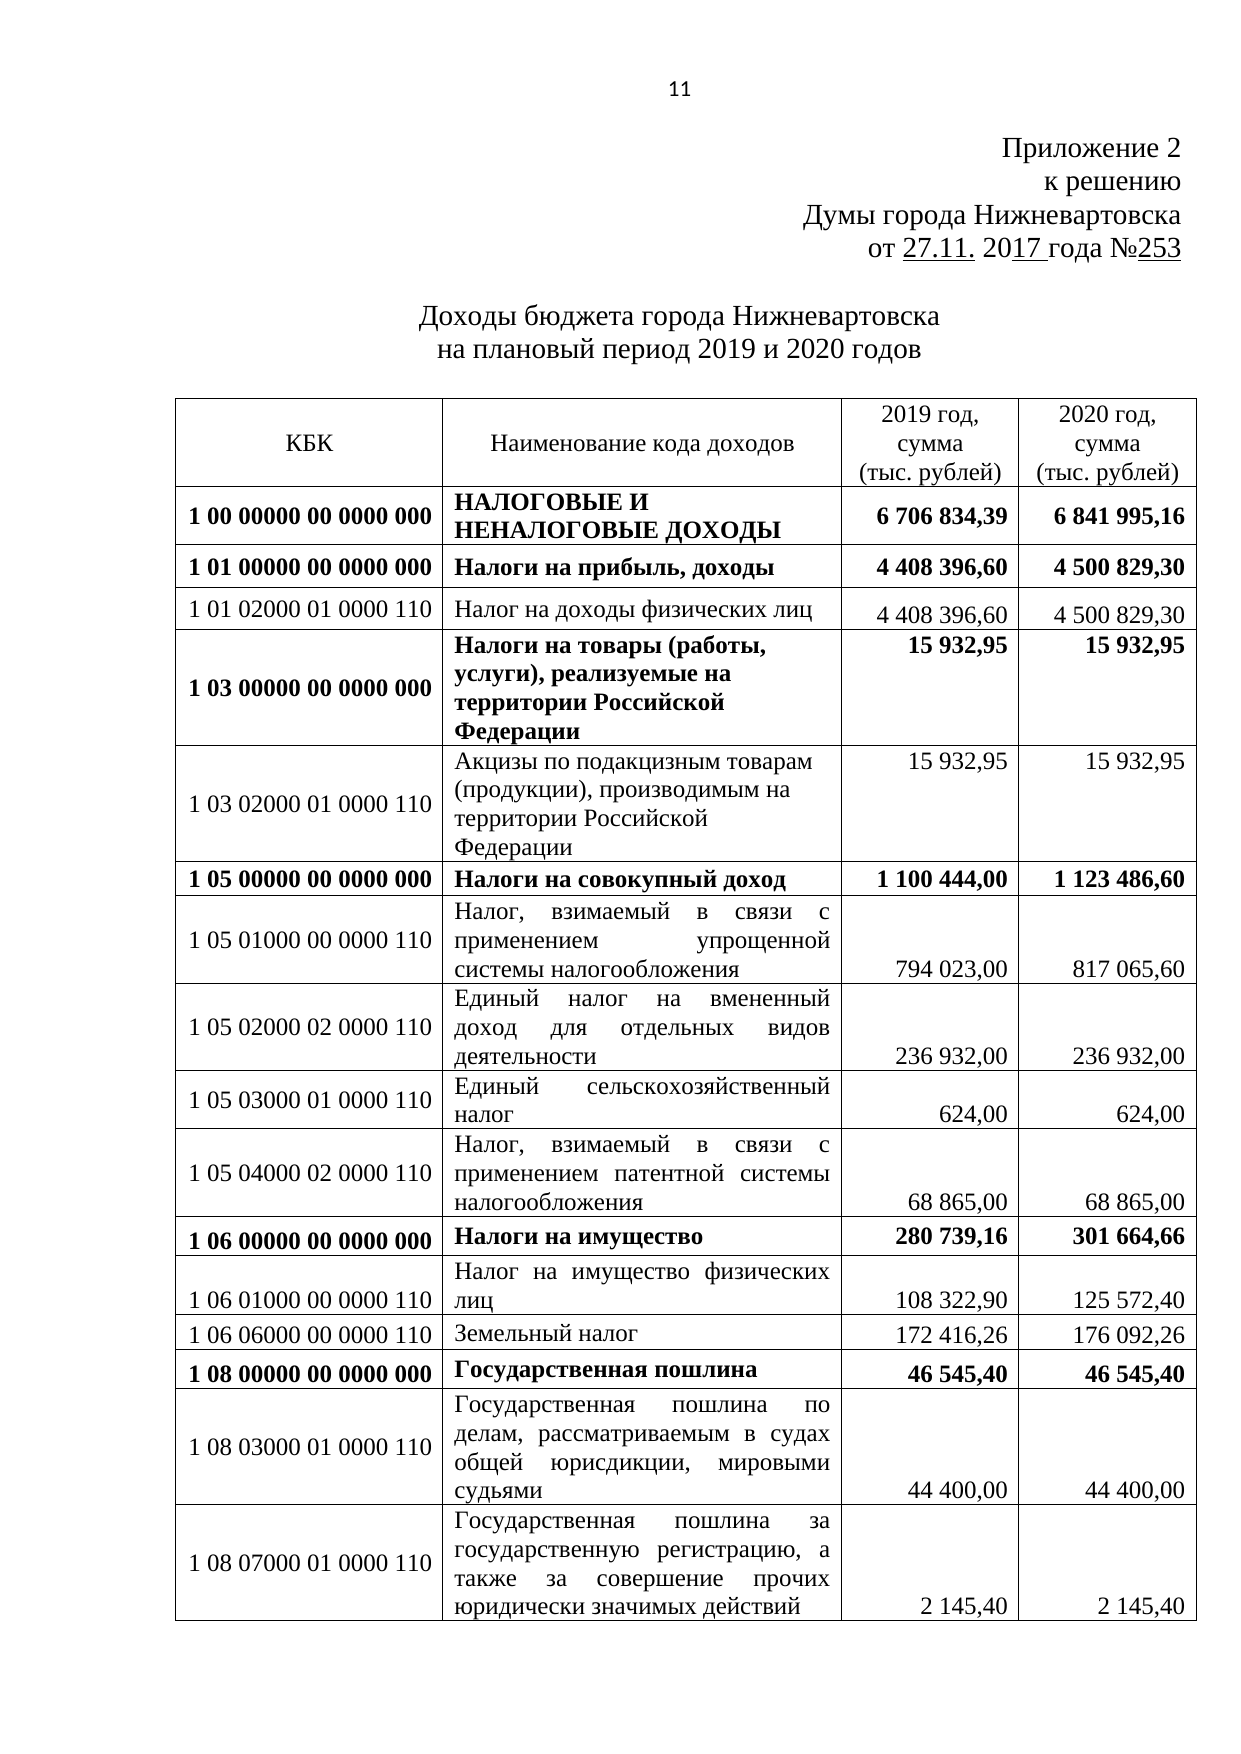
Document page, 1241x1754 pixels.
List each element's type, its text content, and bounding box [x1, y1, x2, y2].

table_cell 1 01 00000 00 0000 000 [176, 545, 442, 587]
table_cell 2 145,40 [842, 1505, 1018, 1620]
table_cell 624,00 [1019, 1071, 1196, 1128]
table_cell 68 865,00 [1019, 1129, 1196, 1216]
table_cell 108 322,90 [842, 1256, 1018, 1314]
table_cell 301 664,66 [1019, 1217, 1196, 1254]
table_cell 1 100 444,00 [842, 862, 1018, 895]
table_cell 1 05 02000 02 0000 110 [176, 984, 442, 1070]
table_cell 6 841 995,16 [1019, 487, 1196, 544]
table_cell 1 03 02000 01 0000 110 [176, 746, 442, 861]
text от 27.11. 2017 года №253 [177, 231, 1181, 264]
table_cell Единый сельскохозяйственный налог [443, 1071, 841, 1128]
table_cell 1 123 486,60 [1019, 862, 1196, 895]
table_cell 68 865,00 [842, 1129, 1018, 1216]
table_cell 125 572,40 [1019, 1256, 1196, 1314]
table_cell 4 408 396,60 [842, 545, 1018, 587]
table_cell 236 932,00 [1019, 984, 1196, 1070]
table_cell 1 08 00000 00 0000 000 [176, 1350, 442, 1388]
table_cell 817 065,60 [1019, 896, 1196, 982]
table_cell 1 06 00000 00 0000 000 [176, 1217, 442, 1254]
table_cell Налоги на товары (работы, услуги), реализуемые на территории Российской Федерации [443, 630, 841, 745]
table_cell 15 932,95 [1019, 630, 1196, 745]
table_cell 1 05 01000 00 0000 110 [176, 896, 442, 982]
table_cell 794 023,00 [842, 896, 1018, 982]
table_cell 1 00 00000 00 0000 000 [176, 487, 442, 544]
table_cell 280 739,16 [842, 1217, 1018, 1254]
table_cell Налог на имущество физических лиц [443, 1256, 841, 1314]
table_cell Налог, взимаемый в связи с применением патентной системы налогообложения [443, 1129, 841, 1216]
table_cell 176 092,26 [1019, 1315, 1196, 1349]
table_cell 1 01 02000 01 0000 110 [176, 588, 442, 629]
table_cell 624,00 [842, 1071, 1018, 1128]
table_cell Акцизы по подакцизным товарам (продукции), производимым на территории Российской Федерации [443, 746, 841, 861]
table_cell 1 03 00000 00 0000 000 [176, 630, 442, 745]
table_cell Государственная пошлина за государственную регистрацию, а также за совершение прочих юридически значимых действий [443, 1505, 841, 1620]
table_cell 2 145,40 [1019, 1505, 1196, 1620]
table_cell Государственная пошлина по делам, рассматриваемым в судах общей юрисдикции, мировыми судьями [443, 1389, 841, 1504]
table_cell 6 706 834,39 [842, 487, 1018, 544]
table_cell 1 05 04000 02 0000 110 [176, 1129, 442, 1216]
table_cell Налог на доходы физических лиц [443, 588, 841, 629]
table_cell 15 932,95 [1019, 746, 1196, 861]
table_cell Земельный налог [443, 1315, 841, 1349]
table_cell Налоги на имущество [443, 1217, 841, 1254]
text Приложение 2 [177, 130, 1181, 163]
table_cell 1 08 03000 01 0000 110 [176, 1389, 442, 1504]
table_cell 1 08 07000 01 0000 110 [176, 1505, 442, 1620]
text на плановый период 2019 и 2020 годов [177, 331, 1181, 365]
table_header 2019 год, сумма (тыс. рублей) [842, 399, 1018, 486]
table_cell Налоги на совокупный доход [443, 862, 841, 895]
table_cell 1 05 03000 01 0000 110 [176, 1071, 442, 1128]
table_cell 46 545,40 [1019, 1350, 1196, 1388]
table_header КБК [176, 399, 442, 486]
table_cell Единый налог на вмененный доход для отдельных видов деятельности [443, 984, 841, 1070]
table_cell 44 400,00 [842, 1389, 1018, 1504]
text Думы города Нижневартовска [177, 197, 1181, 231]
table_cell Налоги на прибыль, доходы [443, 545, 841, 587]
table_cell 172 416,26 [842, 1315, 1018, 1349]
table_cell 1 05 00000 00 0000 000 [176, 862, 442, 895]
table_cell 15 932,95 [842, 630, 1018, 745]
table_header 2020 год, сумма (тыс. рублей) [1019, 399, 1196, 486]
table_cell 4 408 396,60 [842, 588, 1018, 629]
table_cell Налог, взимаемый в связи с применением упрощенной системы налогообложения [443, 896, 841, 982]
text Доходы бюджета города Нижневартовска [177, 298, 1181, 331]
table_cell 4 500 829,30 [1019, 588, 1196, 629]
table_cell 46 545,40 [842, 1350, 1018, 1388]
table_cell НАЛОГОВЫЕ И НЕНАЛОГОВЫЕ ДОХОДЫ [443, 487, 841, 544]
table_cell 1 06 01000 00 0000 110 [176, 1256, 442, 1314]
table_header Наименование кода доходов [443, 399, 841, 486]
table_cell 4 500 829,30 [1019, 545, 1196, 587]
table_cell Государственная пошлина [443, 1350, 841, 1388]
table_cell 15 932,95 [842, 746, 1018, 861]
text к решению [177, 163, 1181, 197]
table_cell 236 932,00 [842, 984, 1018, 1070]
table_cell 1 06 06000 00 0000 110 [176, 1315, 442, 1349]
table_cell 44 400,00 [1019, 1389, 1196, 1504]
